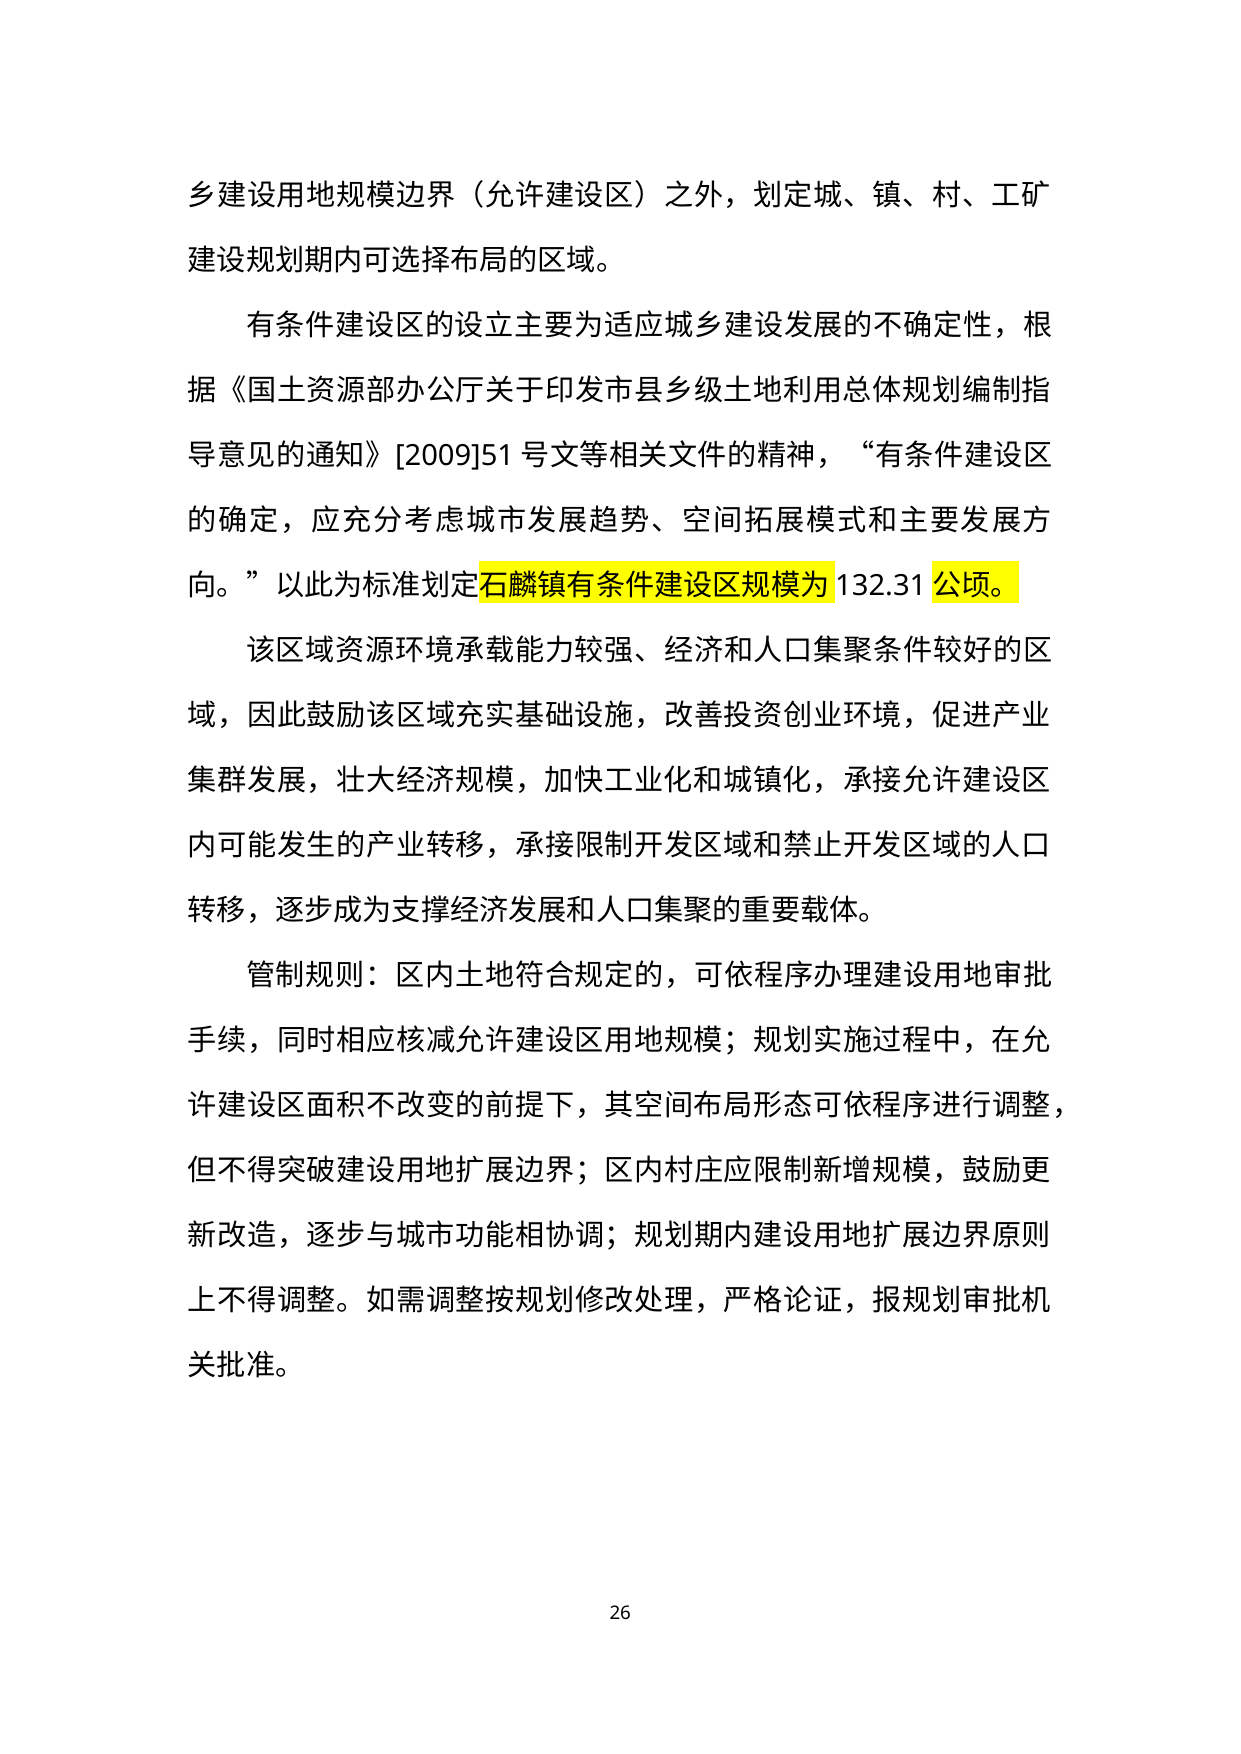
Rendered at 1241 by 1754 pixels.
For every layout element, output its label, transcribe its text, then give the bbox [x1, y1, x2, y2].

text 该区域资源环境承载能力较强、经济和人口集聚条件较好的区域，因此鼓励该区域充实基础设施，改善投资创业环境，促进产业集群发展，壮大经济规模，加快工业化和城镇化，承接允许建设区内可能发生的产业转移，承接限制开发区域和禁止开发区域的人口转移，逐步成为支撑经济发展和人口集聚的重要载体。 [187, 615, 1053, 940]
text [187, 160, 1053, 290]
text 管制规则：区内土地符合规定的，可依程序办理建设用地审批手续，同时相应核减允许建设区用地规模；规划实施过程中，在允许建设区面积不改变的前提下，其空间布局形态可依程序进行调整，但不得突破建设用地扩展边界；区内村庄应限制新增规模，鼓励更新改造，逐步与城市功能相协调；规划期内建设用地扩展边界原则上不得调整。如需调整按规划修改处理，严格论证，报规划审批机关批准。 [187, 940, 1053, 1395]
text 有条件建设区的设立主要为适应城乡建设发展的不确定性，根据《国土资源部办公厅关于印发市县乡级土地利用总体规划编制指导意见的通知》[2009]51号文等相关文件的精神，“有条件建设区的确定，应充分考虑城市发展趋势、空间拓展模式和主要发展方向。”以此为标准划定石麟镇有条件建设区规模为132.31公顷。 [187, 290, 1053, 615]
